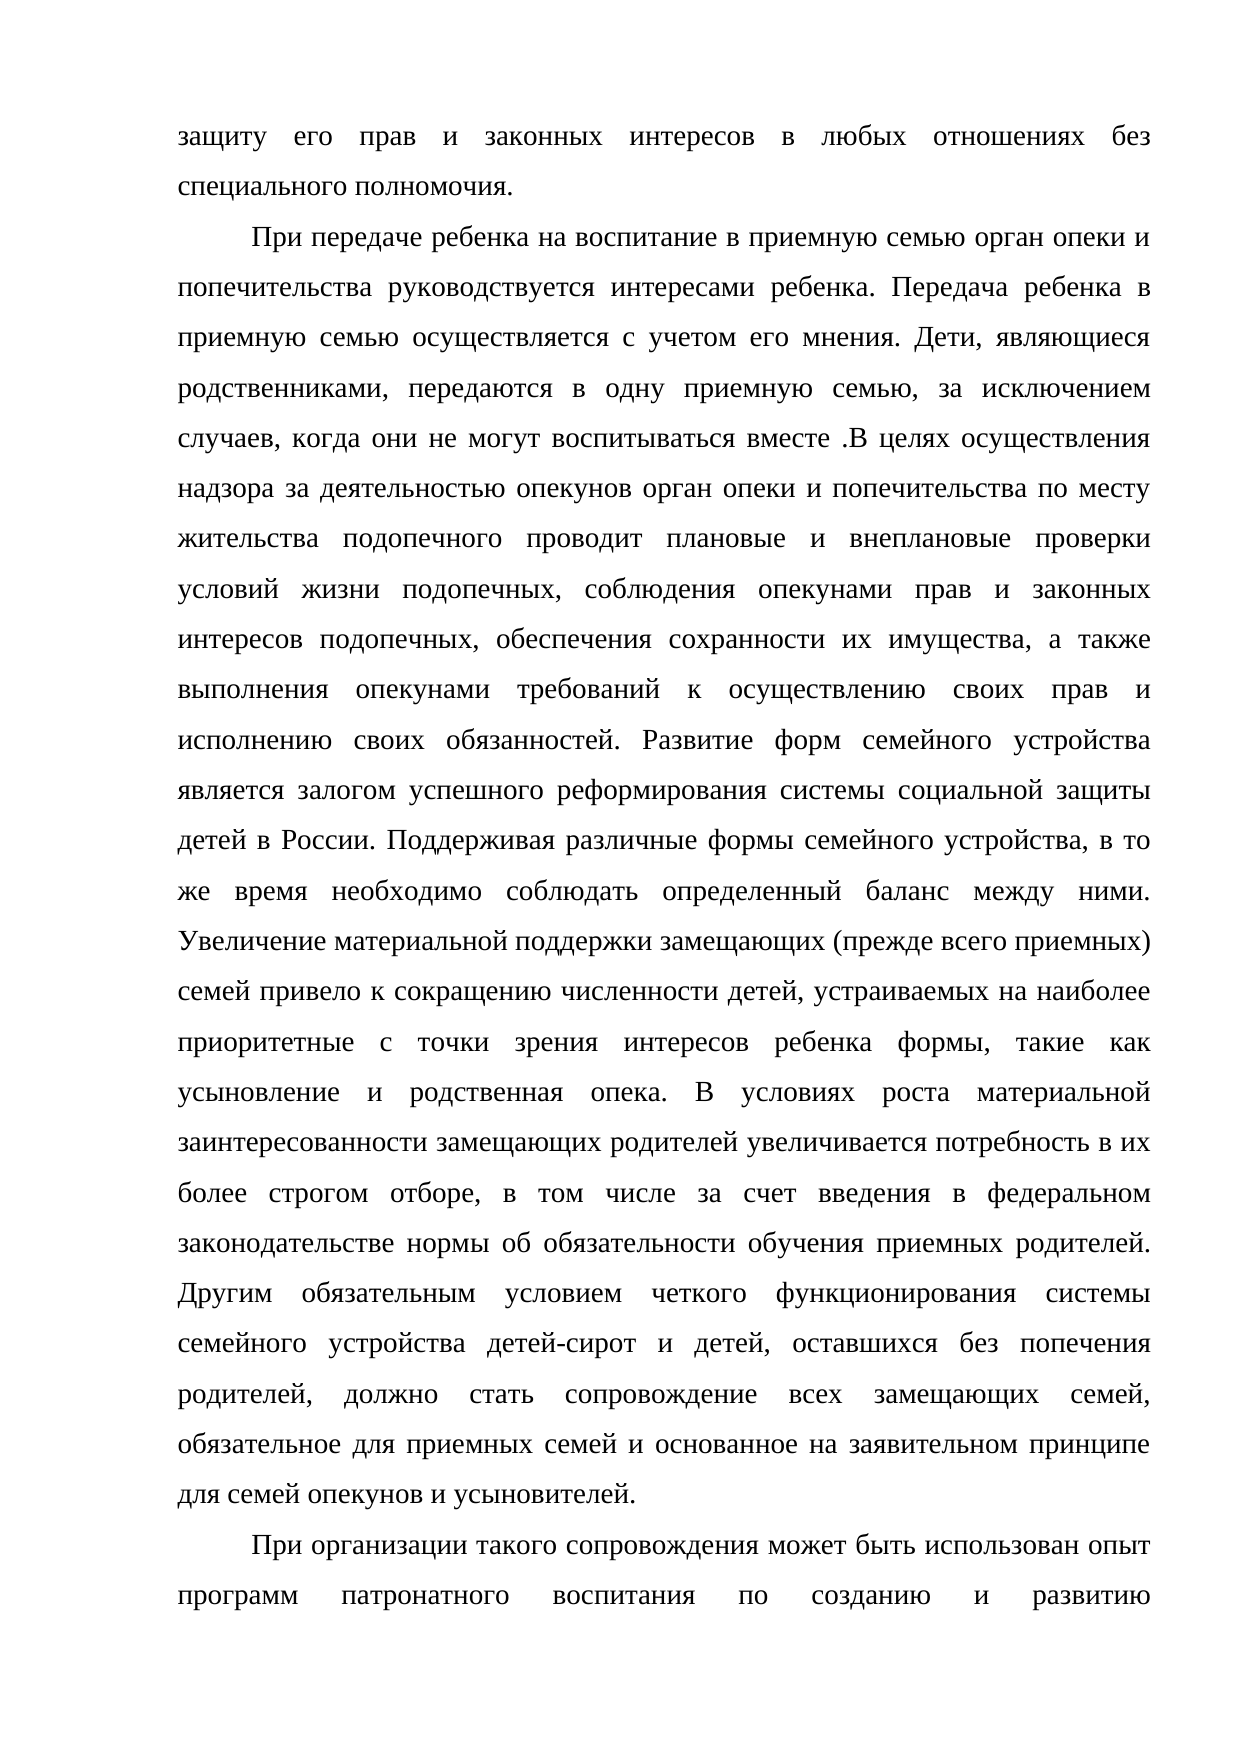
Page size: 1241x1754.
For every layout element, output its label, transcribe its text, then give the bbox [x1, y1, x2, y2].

text При передаче ребенка на воспитание в приемную семью орган опеки и попечительства руководствуется интересами ребенка. Передача ребенка в приемную семью осуществляется с учетом его мнения. Дети, являющиеся родственниками, передаются в одну приемную семью, за исключением случаев, когда они не могут воспитываться вместе .В целях осуществления надзора за деятельностью опекунов орган опеки и попечительства по месту жительства подопечного проводит плановые и внеплановые проверки условий жизни подопечных, соблюдения опекунами прав и законных интересов подопечных, обеспечения сохранности их имущества, а также выполнения опекунами требований к осуществлению своих прав и исполнению своих обязанностей. Развитие форм семейного устройства является залогом успешного реформирования системы социальной защиты детей в России. Поддерживая различные формы семейного устройства, в то же время необходимо соблюдать определенный баланс между ними. Увеличение материальной поддержки замещающих (прежде всего приемных) семей привело к сокращению численности детей, устраиваемых на наиболее приоритетные с точки зрения интересов ребенка формы, такие как усыновление и родственная опека. В условиях роста материальной заинтересованности замещающих родителей увеличивается потребность в их более строгом отборе, в том числе за счет введения в федеральном законодательстве нормы об обязательности обучения приемных родителей. Другим обязательным условием четкого функционирования системы семейного устройства детей-сирот и детей, оставшихся без попечения родителей, должно стать сопровождение всех замещающих семей, обязательное для приемных семей и основанное на заявительном принципе для семей опекунов и усыновителей. [177, 219, 1152, 1510]
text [177, 1527, 1152, 1611]
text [177, 118, 1152, 202]
